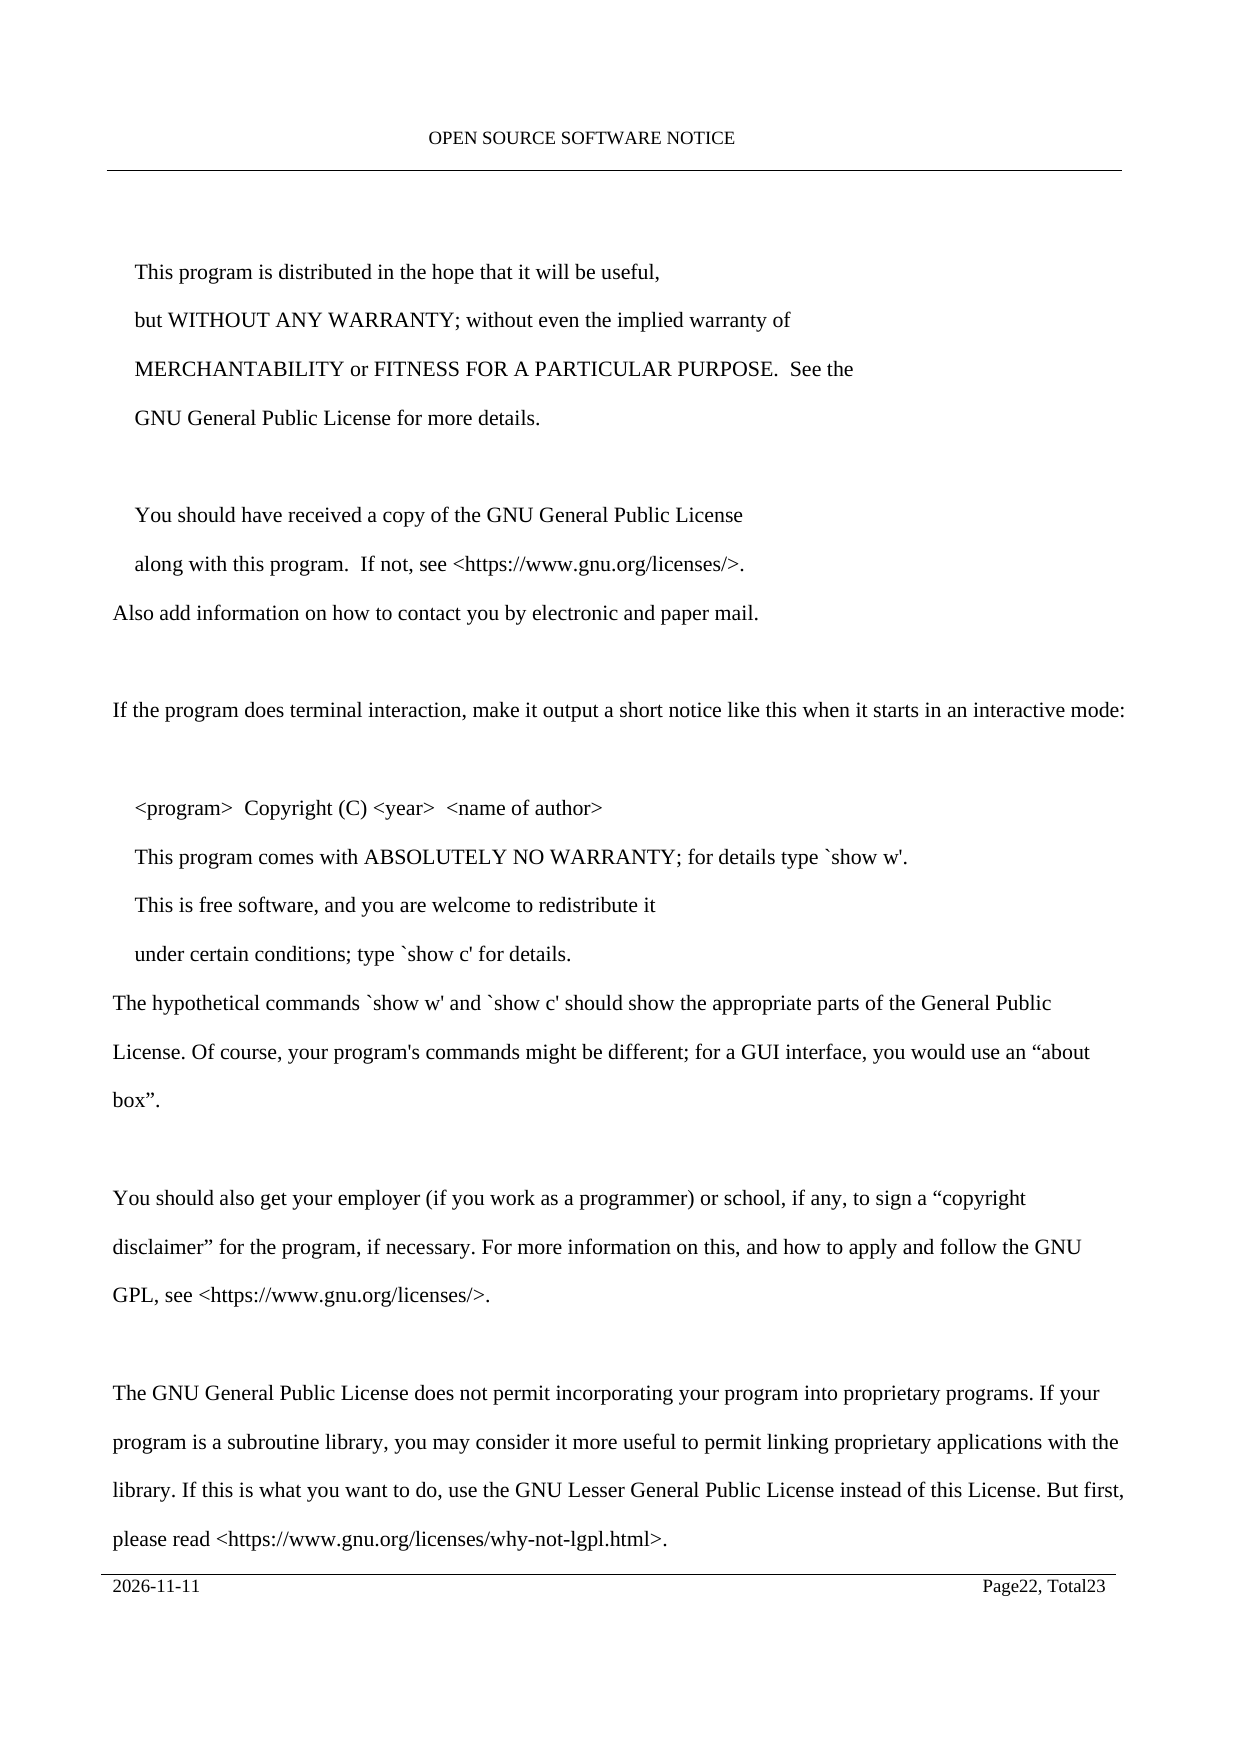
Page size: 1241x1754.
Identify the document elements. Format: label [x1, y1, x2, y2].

text [112, 206, 1128, 1555]
